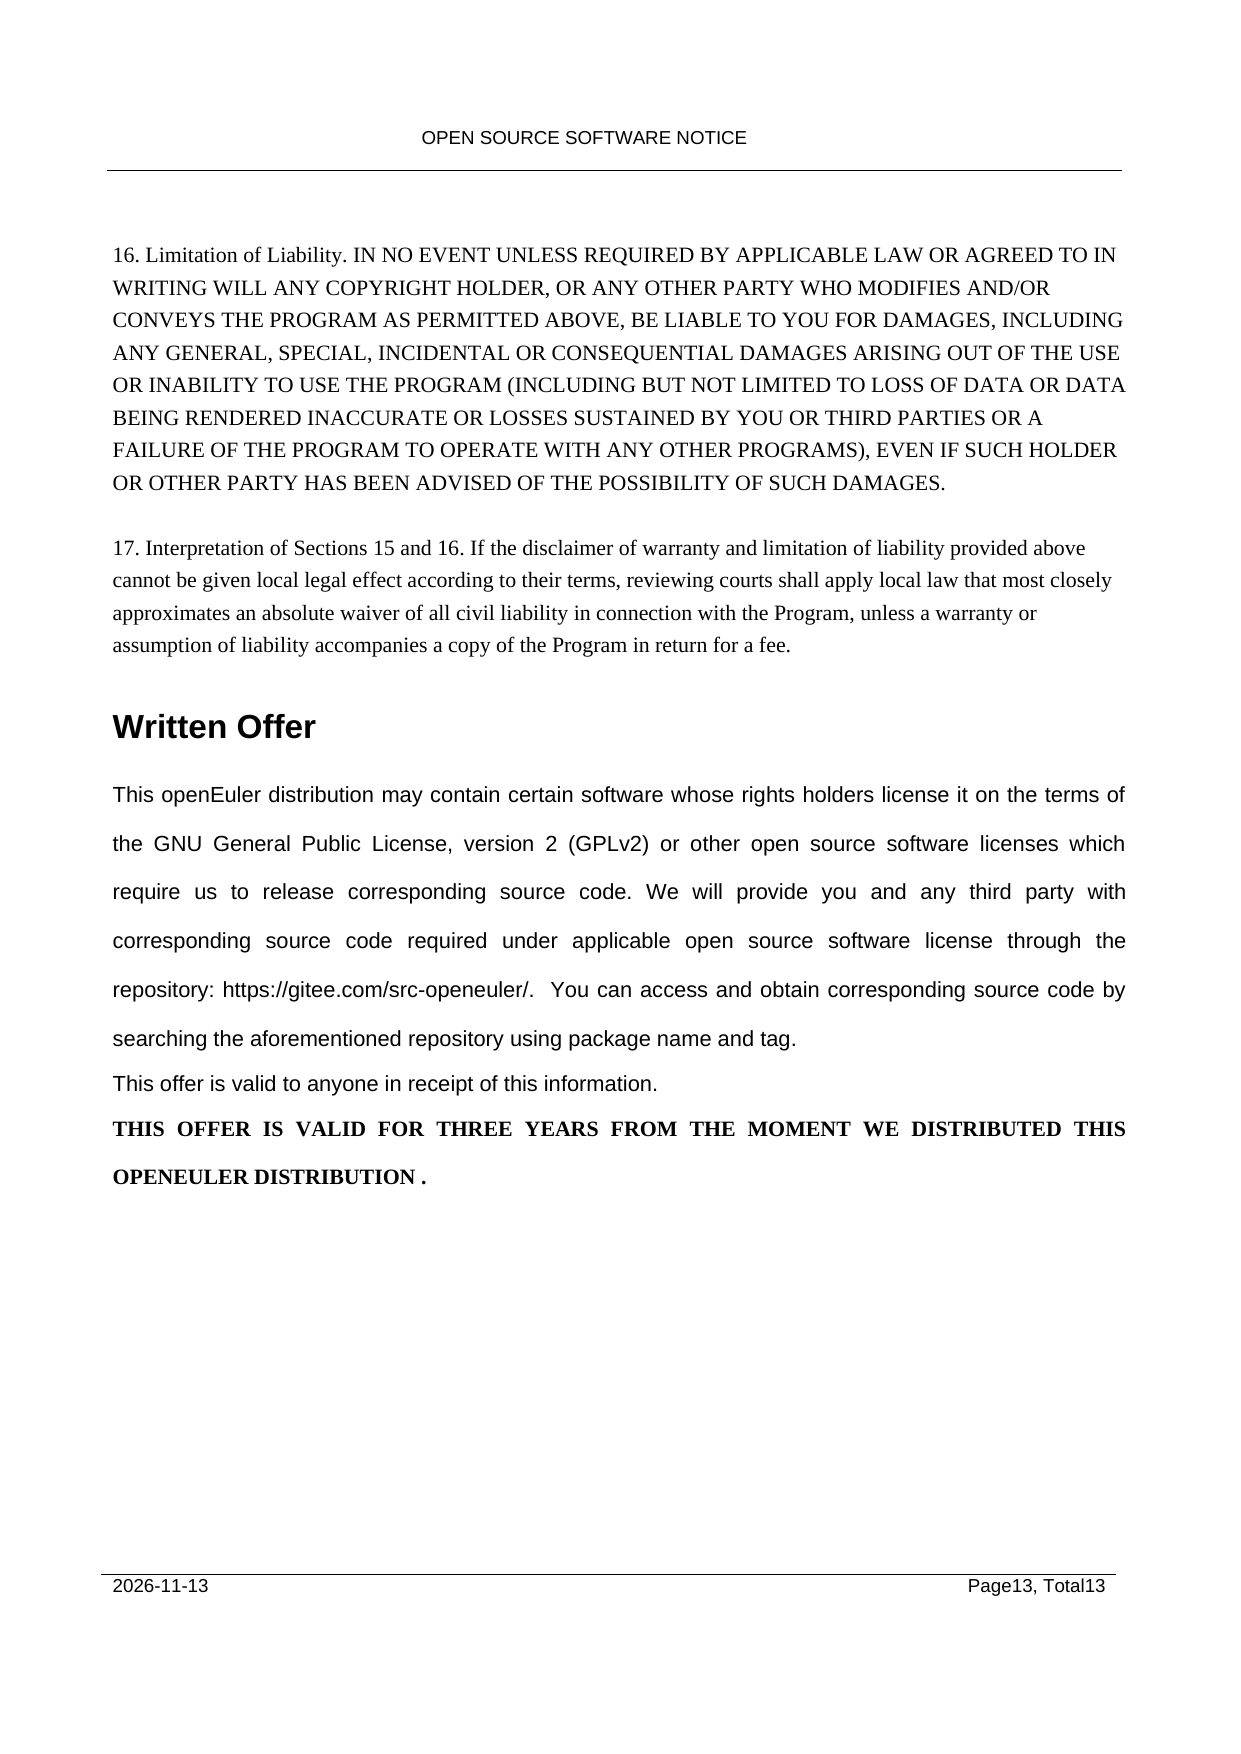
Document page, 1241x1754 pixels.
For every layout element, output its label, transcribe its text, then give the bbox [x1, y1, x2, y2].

text This openEuler distribution may contain certain software whose rights holders license it on the terms of the GNU General Public License, version 2 (GPLv2) or other open source software licenses which require us to release corresponding source code. We will provide you and any third party with corresponding source code required under applicable open source software license through the repository: https://gitee.com/src-openeuler/. You can access and obtain corresponding source code by searching the aforementioned repository using package name and tag. [112, 778, 1128, 1054]
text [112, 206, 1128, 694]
text Written Offer [112, 694, 1128, 759]
text This offer is valid to anyone in receipt of this information. [112, 1067, 1128, 1099]
text THIS OFFER IS VALID FOR THREE YEARS FROM THE MOMENT WE DISTRIBUTED THIS OPENEULER DISTRIBUTION . [112, 1112, 1128, 1193]
